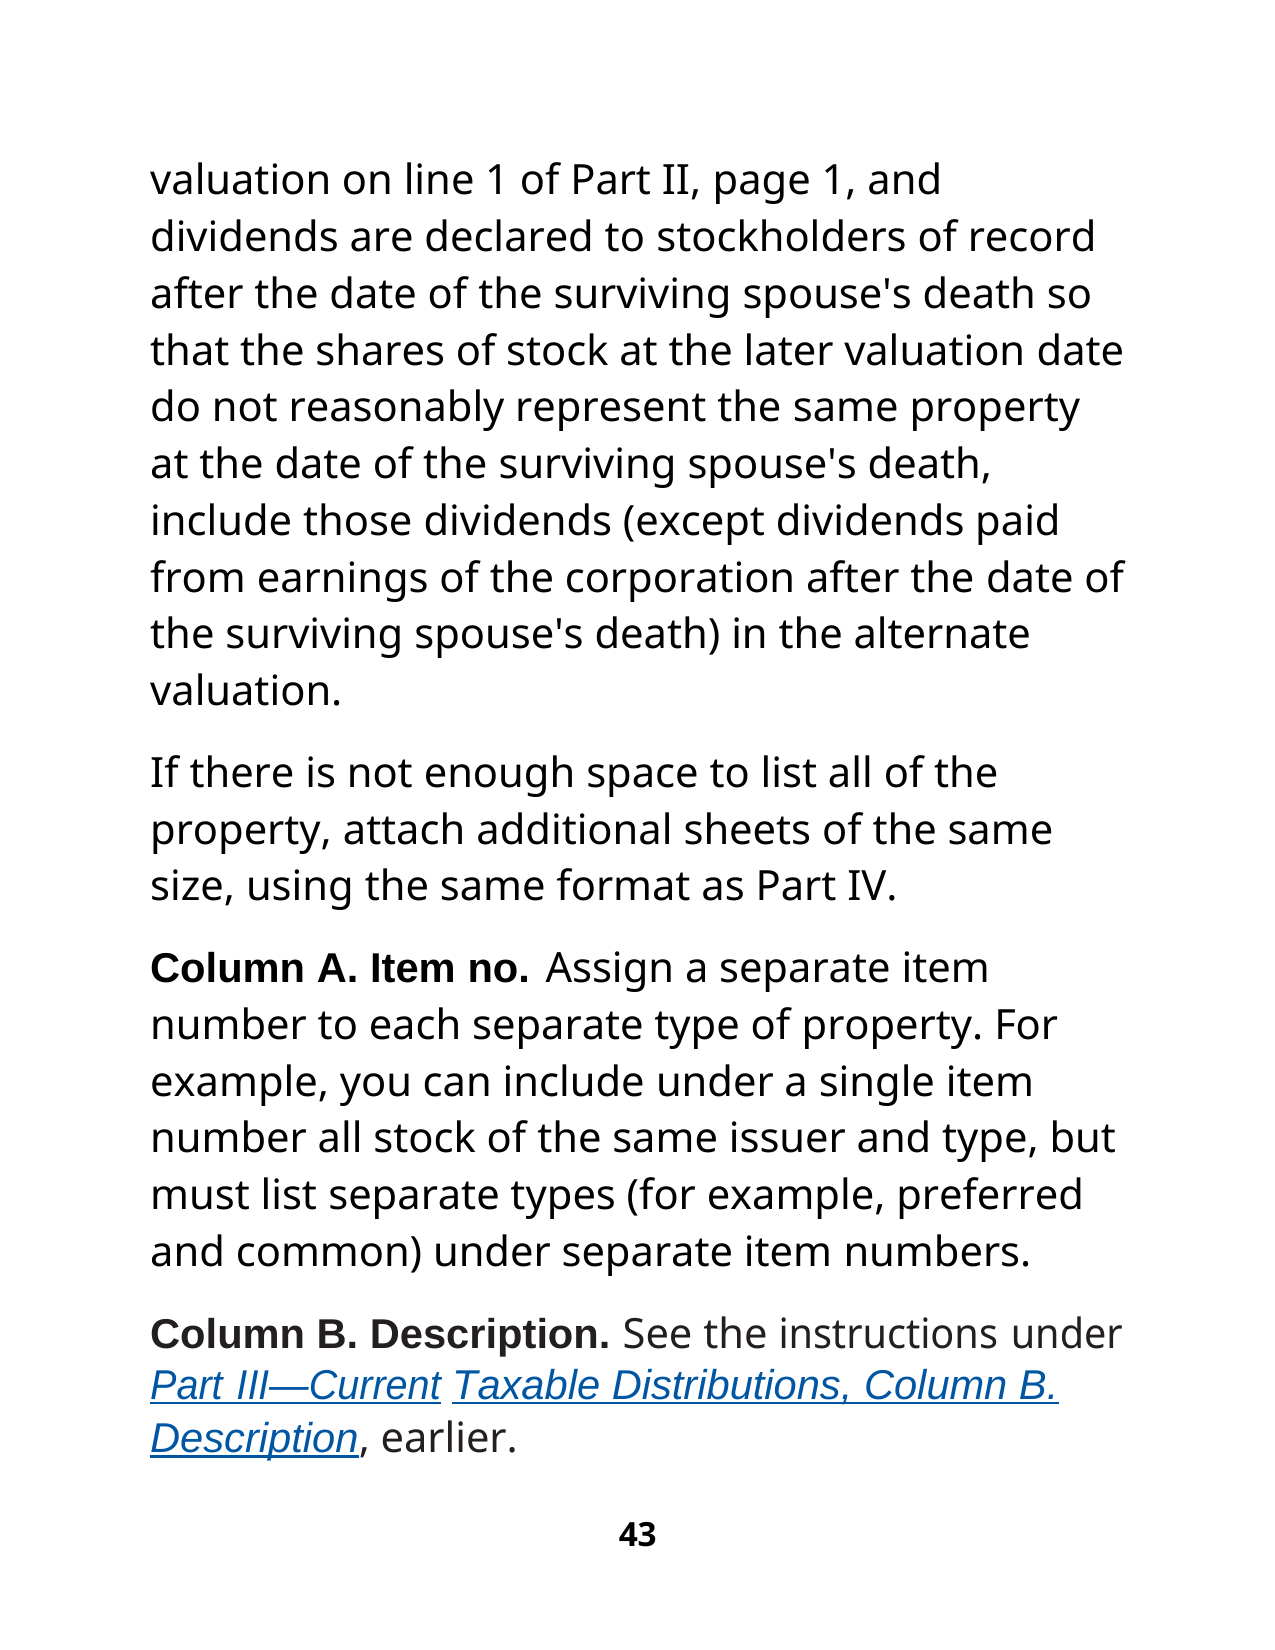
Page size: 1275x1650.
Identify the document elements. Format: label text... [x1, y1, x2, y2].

text Column B. Description. See the instructions under Part III—Current Taxable Distributions, Column B. Description, earlier. [150, 1304, 1125, 1465]
text If there is not enough space to list all of the property, attach additional sheets of the same size, using the same format as Part IV. [150, 743, 1125, 913]
text Column A. Item no. Assign a separate item number to each separate type of property. For example, you can include under a single item number all stock of the same issuer and type, but must list separate types (for example, preferred and common) under separate item numbers. [150, 938, 1125, 1279]
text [150, 150, 1125, 718]
